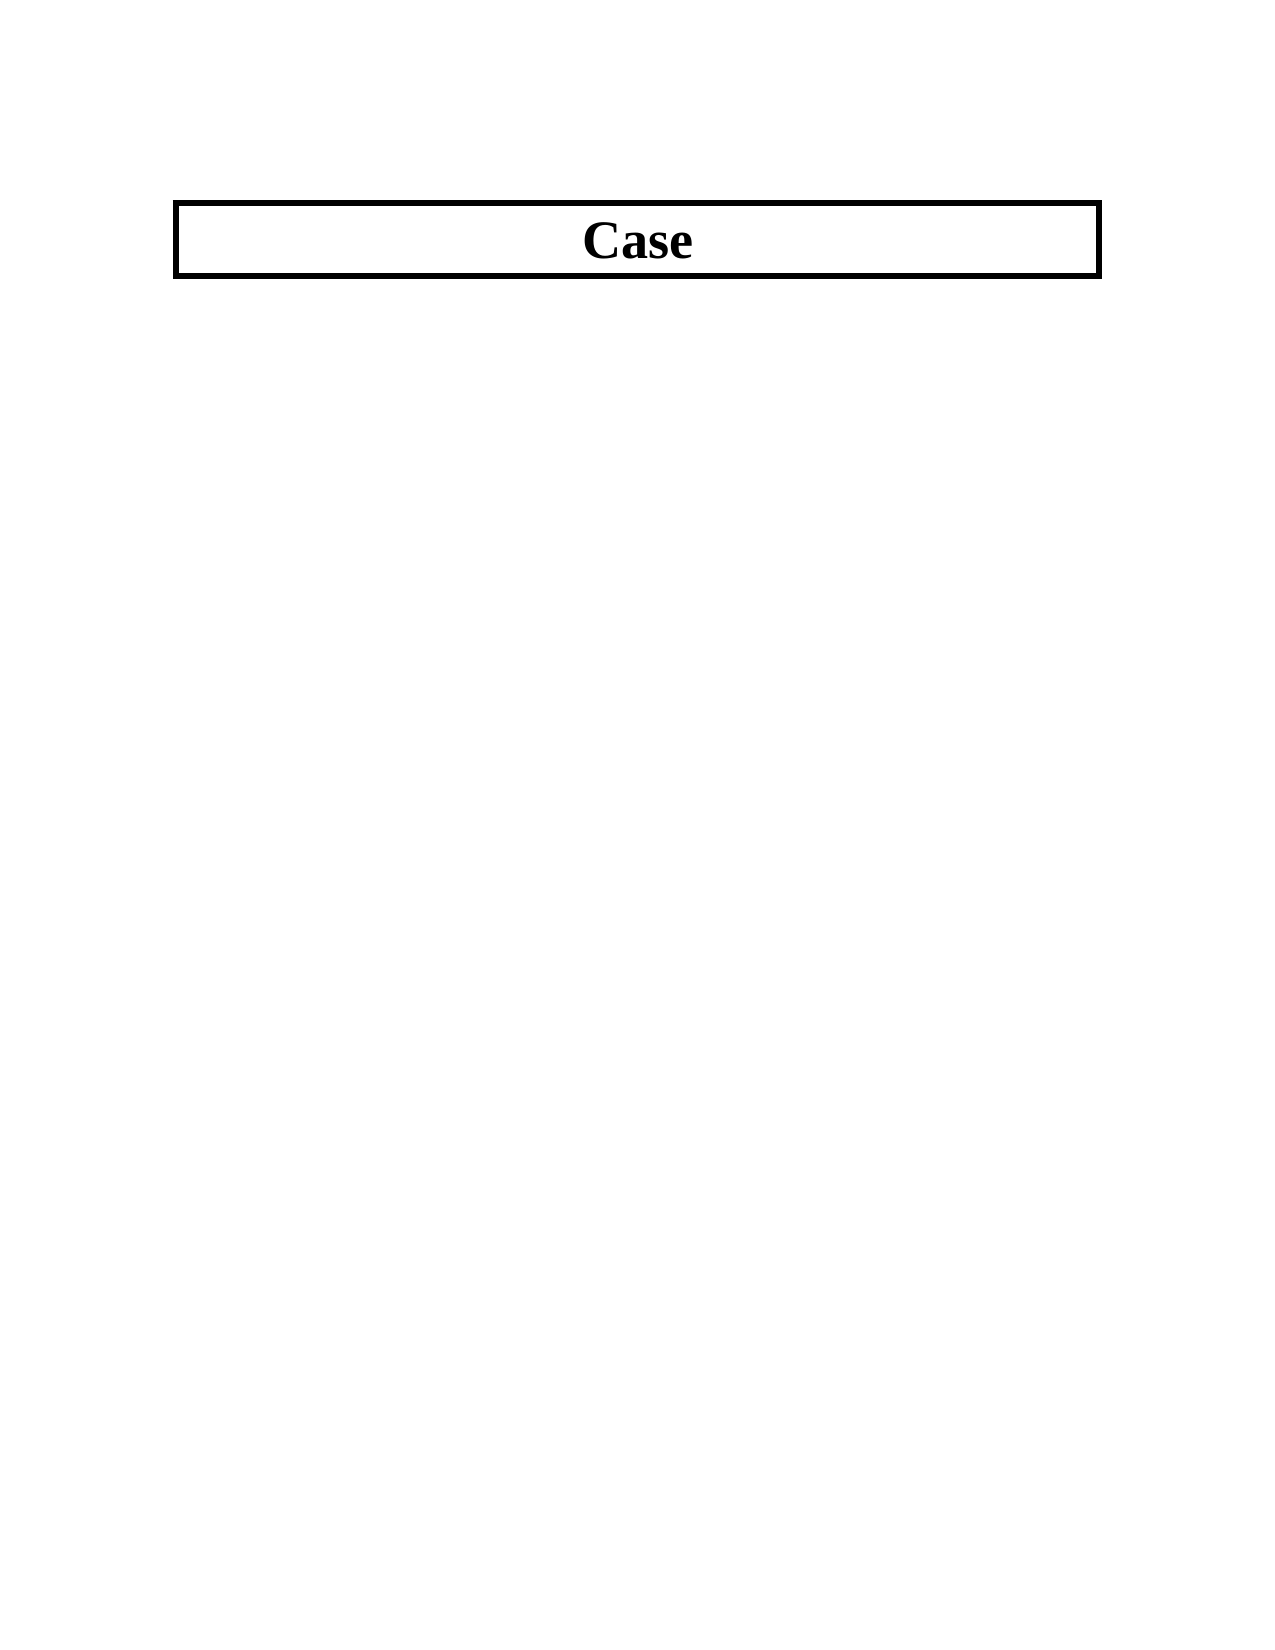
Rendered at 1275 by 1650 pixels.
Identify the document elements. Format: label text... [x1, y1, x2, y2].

subtitle Case [179, 206, 1096, 273]
